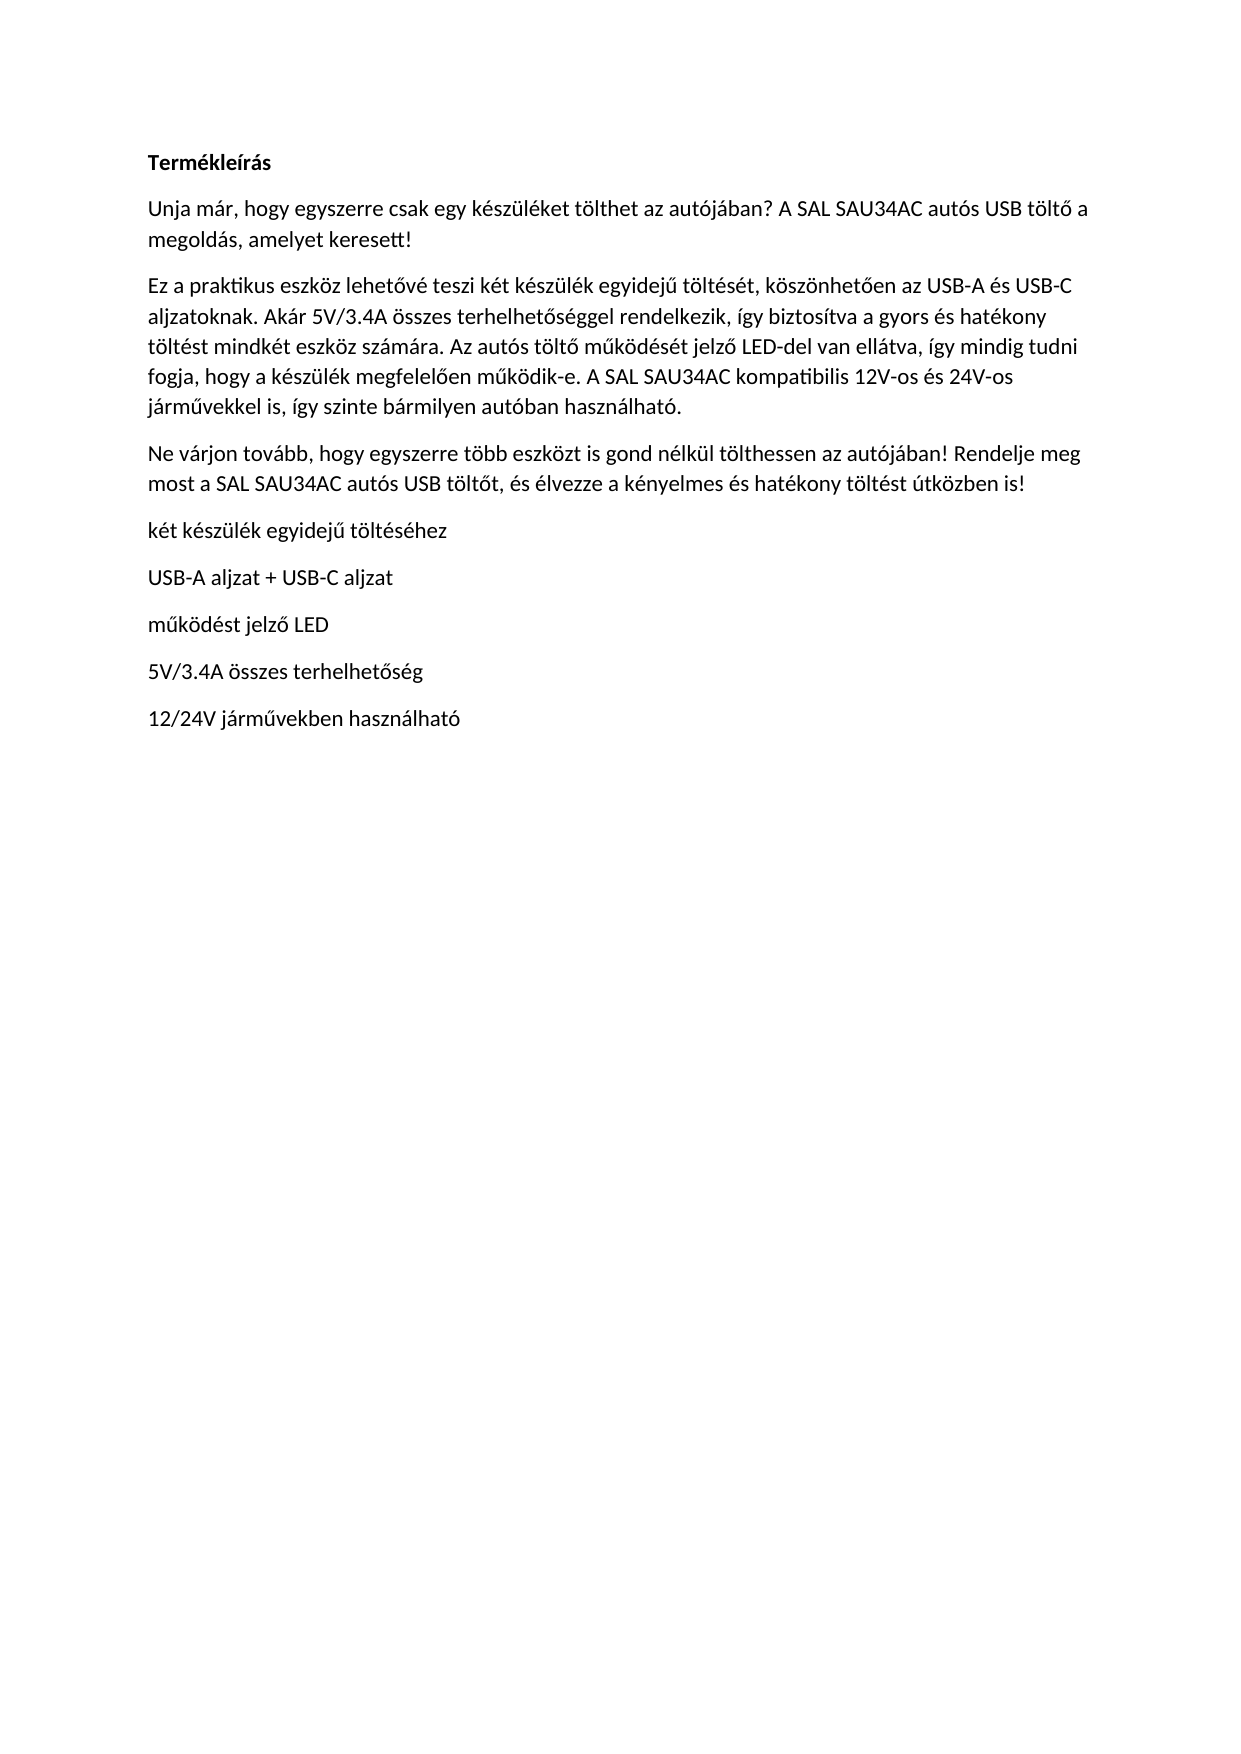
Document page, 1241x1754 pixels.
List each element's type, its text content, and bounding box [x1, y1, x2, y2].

text Termékleírás [148, 148, 1093, 176]
text USB-A aljzat + USB-C aljzat [148, 563, 1093, 591]
text 5V/3.4A összes terhelhetőség [148, 657, 1093, 685]
text Ez a praktikus eszköz lehetővé teszi két készülék egyidejű töltését, köszönhetően az USB-A és USB-C aljzatoknak. Akár 5V/3.4A összes terhelhetőséggel rendelkezik, így biztosítva a gyors és hatékony töltést mindkét eszköz számára. Az autós töltő működését jelző LED-del van ellátva, így mindig tudni fogja, hogy a készülék megfelelően működik-e. A SAL SAU34AC kompatibilis 12V-os és 24V-os járművekkel is, így szinte bármilyen autóban használható. [148, 272, 1093, 420]
text Ne várjon tovább, hogy egyszerre több eszközt is gond nélkül tölthessen az autójában! Rendelje meg most a SAL SAU34AC autós USB töltőt, és élvezze a kényelmes és hatékony töltést útközben is! [148, 439, 1093, 497]
text működést jelző LED [148, 610, 1093, 638]
text két készülék egyidejű töltéséhez [148, 516, 1093, 544]
text Unja már, hogy egyszerre csak egy készüléket tölthet az autójában? A SAL SAU34AC autós USB töltő a megoldás, amelyet keresett! [148, 194, 1093, 253]
text 12/24V járművekben használható [148, 704, 1093, 732]
